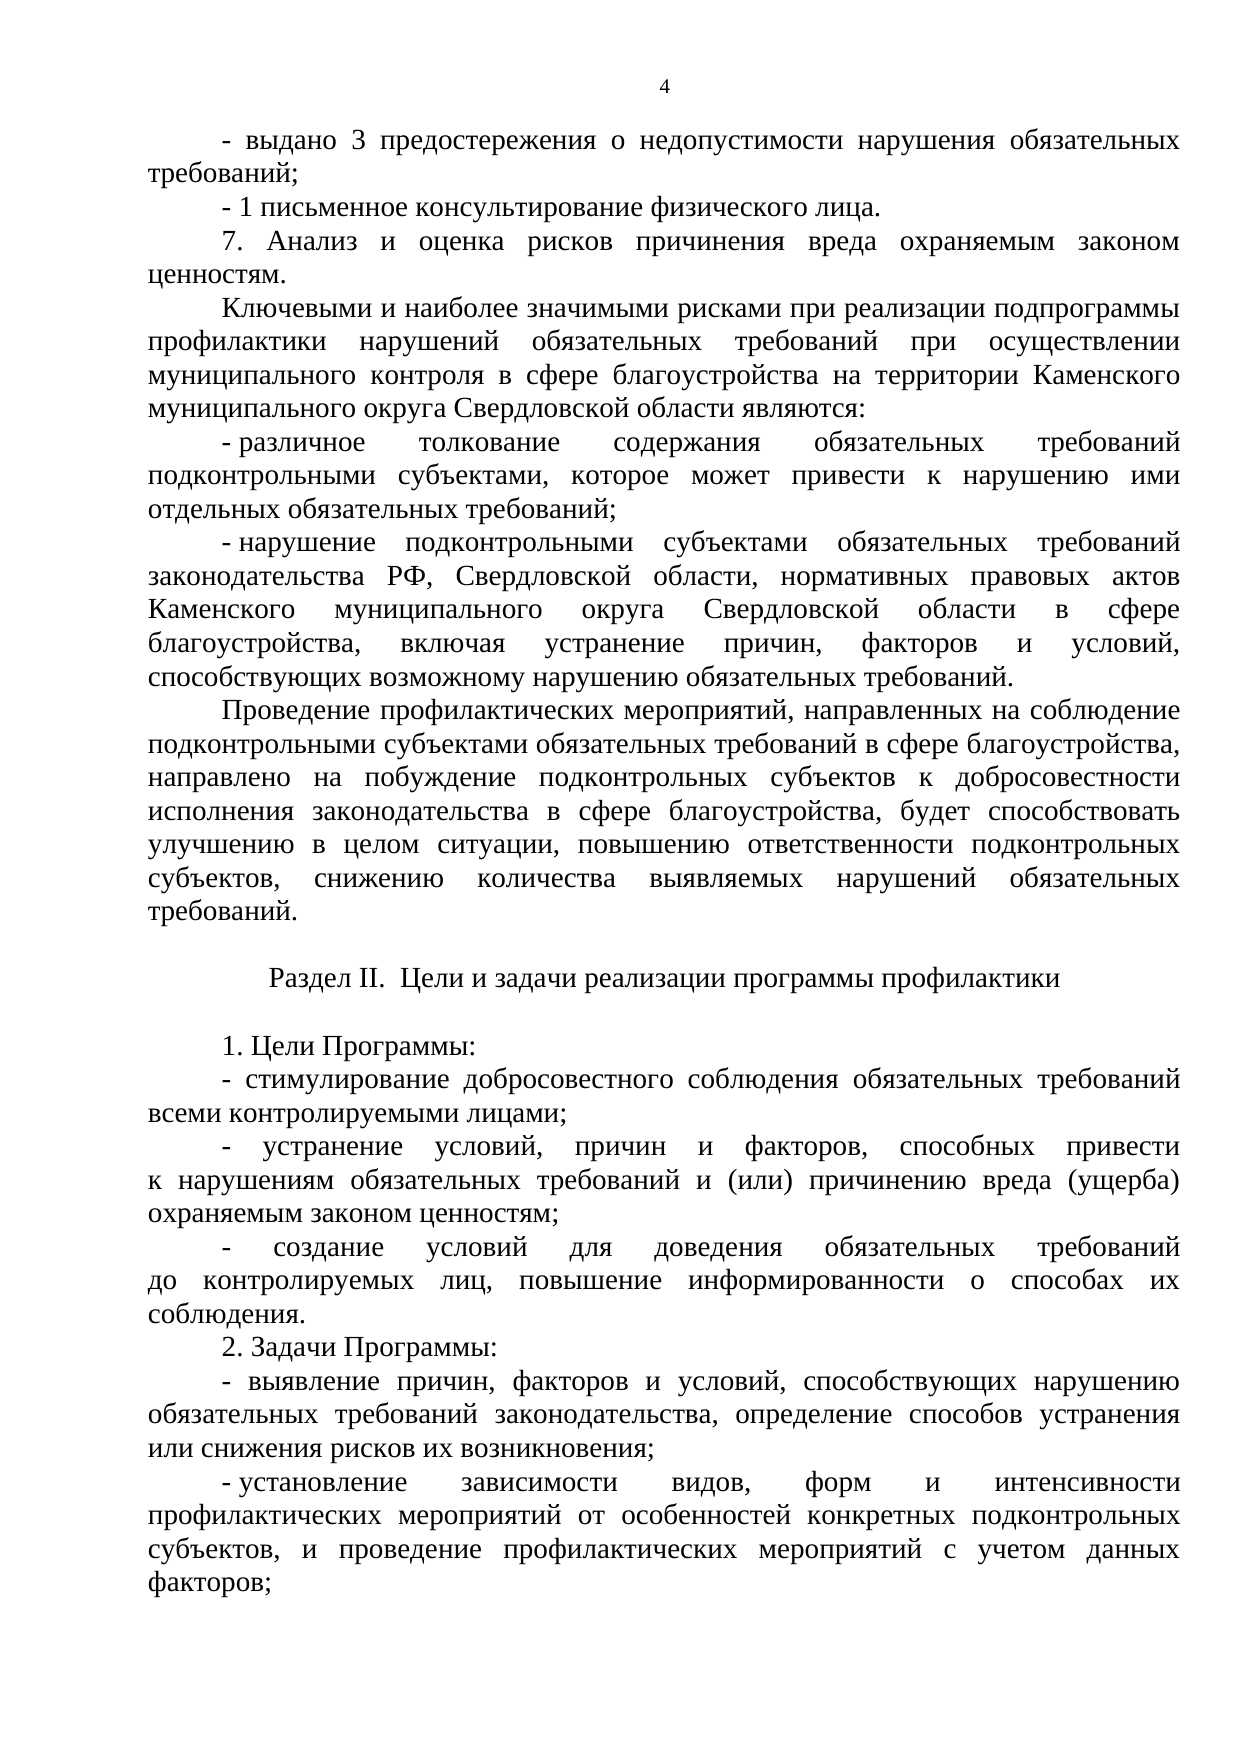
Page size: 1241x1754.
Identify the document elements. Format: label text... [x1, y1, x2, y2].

text - устранение условий, причин и факторов, способных привести к нарушениям обязательных требований и (или) причинению вреда (ущерба) охраняемым законом ценностям; [148, 1128, 1181, 1229]
text Проведение профилактических мероприятий, направленных на соблюдение подконтрольными субъектами обязательных требований в сфере благоустройства, направлено на побуждение подконтрольных субъектов к добросовестности исполнения законодательства в сфере благоустройства, будет способствовать улучшению в целом ситуации, повышению ответственности подконтрольных субъектов, снижению количества выявляемых нарушений обязательных требований. [148, 692, 1181, 927]
text - 1 письменное консультирование физического лица. [148, 189, 1181, 223]
text 1. Цели Программы: [148, 1028, 1181, 1061]
text 7. Анализ и оценка рисков причинения вреда охраняемым законом ценностям. [148, 223, 1181, 290]
text - создание условий для доведения обязательных требований до контролируемых лиц, повышение информированности о способах их соблюдения. [148, 1229, 1181, 1329]
text Ключевыми и наиболее значимыми рисками при реализации подпрограммы профилактики нарушений обязательных требований при осуществлении муниципального контроля в сфере благоустройства на территории Каменского муниципального округа Свердловской области являются: [148, 290, 1181, 424]
text Раздел II. Цели и задачи реализации программы профилактики [148, 961, 1181, 994]
text - выявление причин, факторов и условий, способствующих нарушению обязательных требований законодательства, определение способов устранения или снижения рисков их возникновения; [148, 1363, 1181, 1464]
text - стимулирование добросовестного соблюдения обязательных требований всеми контролируемыми лицами; [148, 1061, 1181, 1128]
text 2. Задачи Программы: [148, 1329, 1181, 1363]
text - нарушение подконтрольными субъектами обязательных требований законодательства РФ, Свердловской области, нормативных правовых актов Каменского муниципального округа Свердловской области в сфере благоустройства, включая устранение причин, факторов и условий, способствующих возможному нарушению обязательных требований. [148, 524, 1181, 692]
text - установление зависимости видов, форм и интенсивности профилактических мероприятий от особенностей конкретных подконтрольных субъектов, и проведение профилактических мероприятий с учетом данных факторов; [148, 1464, 1181, 1598]
text - различное толкование содержания обязательных требований подконтрольными субъектами, которое может привести к нарушению ими отдельных обязательных требований; [148, 424, 1181, 524]
text - выдано 3 предостережения о недопустимости нарушения обязательных требований; [148, 122, 1181, 189]
